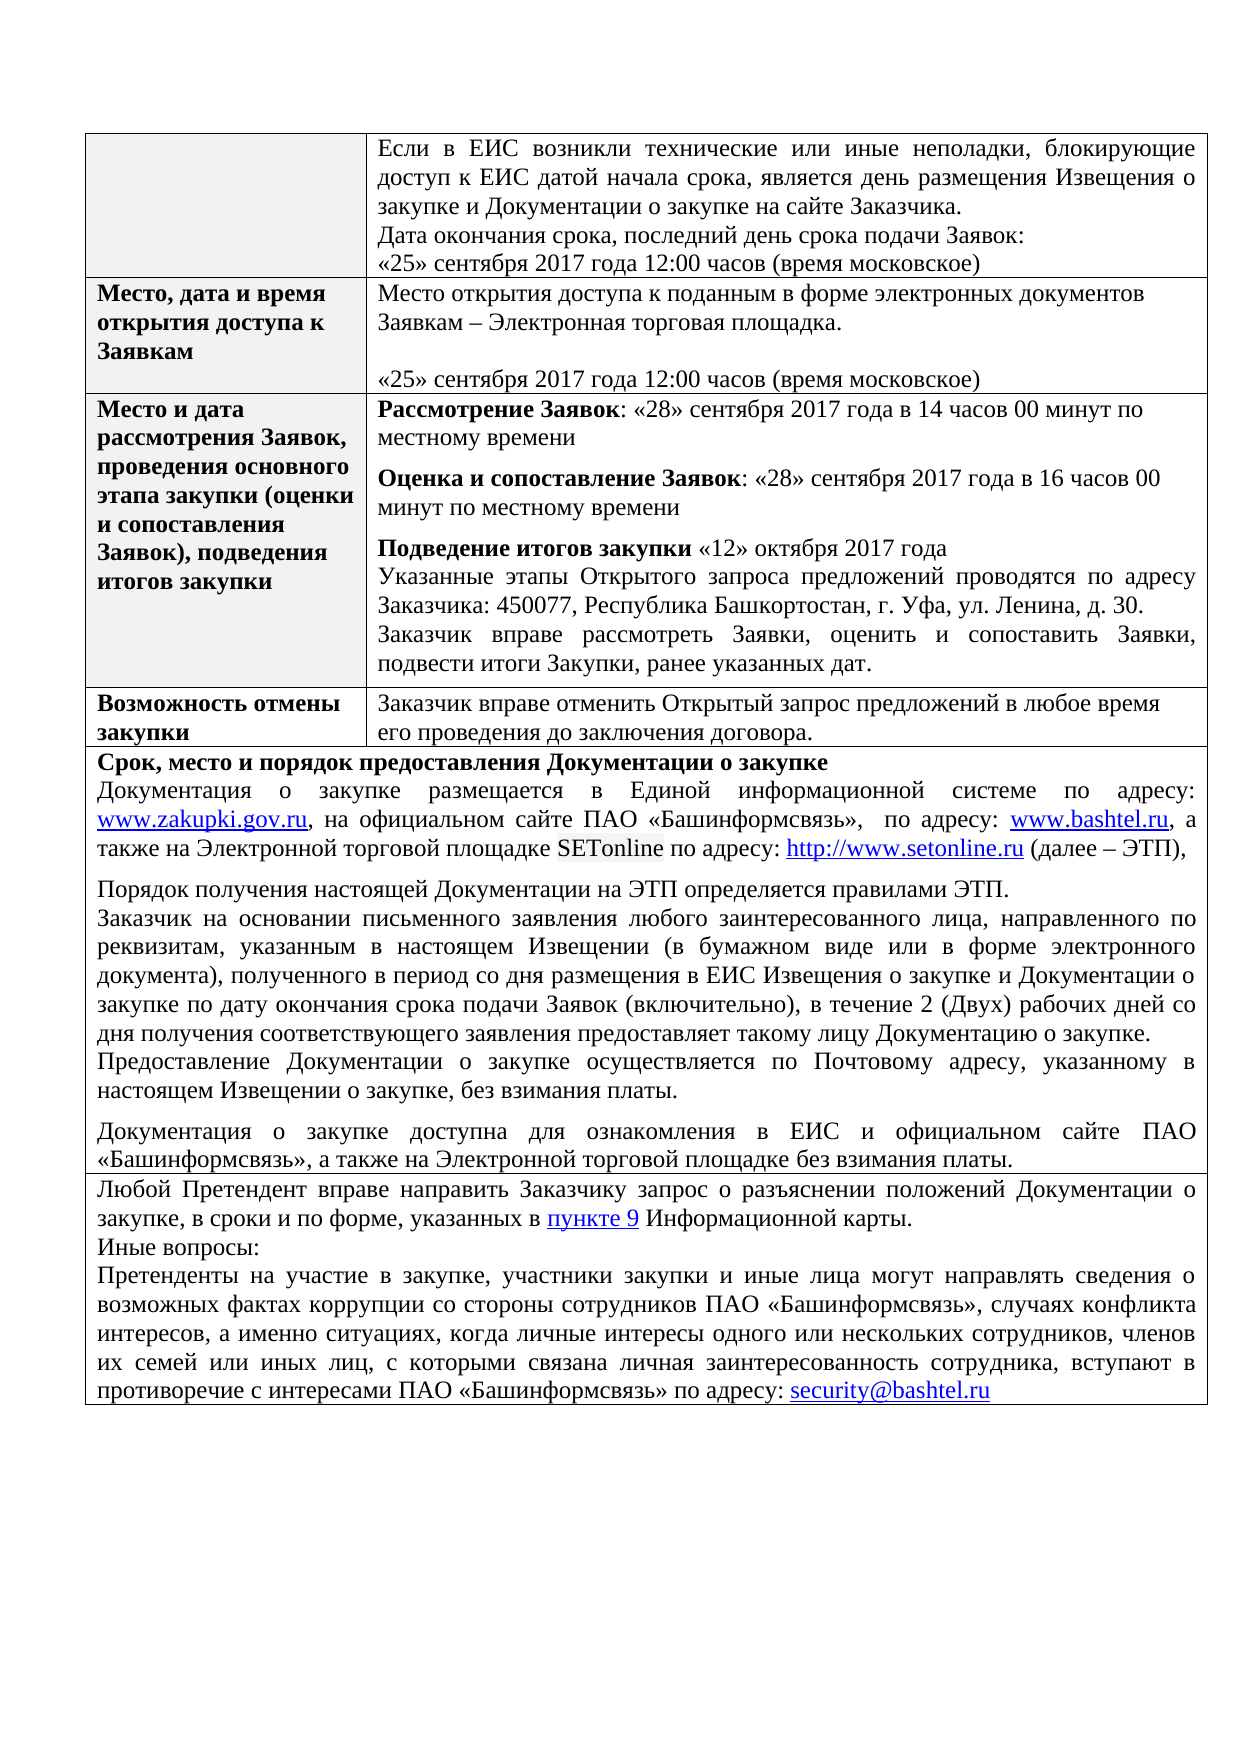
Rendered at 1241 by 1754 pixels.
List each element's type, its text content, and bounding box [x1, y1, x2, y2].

table_cell Место, дата и время открытия доступа к Заявкам [86, 278, 366, 393]
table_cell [367, 134, 1207, 277]
table_cell Заказчик вправе отменить Открытый запрос предложений в любое время его проведения до заключения договора. [367, 688, 1207, 746]
table_cell Место и дата рассмотрения Заявок, проведения основного этапа закупки (оценки и сопоставления Заявок), подведения итогов закупки [86, 394, 366, 687]
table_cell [86, 134, 366, 277]
table_cell Место открытия доступа к поданным в форме электронных документов Заявкам – Электронная торговая площадка. «25» сентября 2017 года 12:00 часов (время московское) [367, 278, 1207, 393]
table_cell Срок, место и порядок предоставления Документации о закупке Документация о закупке размещается в Единой информационной системе по адресу: www.zakupki.gov.ru, на официальном сайте ПАО «Башинформсвязь», по адресу: www.bashtel.ru, а также на Электронной торговой площадке SETonline по адресу: http://www.setonline.ru (далее – ЭТП), Порядок получения настоящей Документации на ЭТП определяется правилами ЭТП. Заказчик на основании письменного заявления любого заинтересованного лица, направленного по реквизитам, указанным в настоящем Извещении (в бумажном виде или в форме электронного документа), полученного в период со дня размещения в ЕИС Извещения о закупке и Документации о закупке по дату окончания срока подачи Заявок (включительно), в течение 2 (Двух) рабочих дней со дня получения соответствующего заявления предоставляет такому лицу Документацию о закупке. Предоставление Документации о закупке осуществляется по Почтовому адресу, указанному в настоящем Извещении о закупке, без взимания платы. Документация о закупке доступна для ознакомления в ЕИС и официальном сайте ПАО «Башинформсвязь», а также на Электронной торговой площадке без взимания платы. [86, 747, 1207, 1173]
table_cell Возможность отмены закупки [86, 688, 366, 746]
table_cell Любой Претендент вправе направить Заказчику запрос о разъяснении положений Документации о закупке, в сроки и по форме, указанных в пункте 9 Информационной карты. Иные вопросы: Претенденты на участие в закупке, участники закупки и иные лица могут направлять сведения о возможных фактах коррупции со стороны сотрудников ПАО «Башинформсвязь», случаях конфликта интересов, а именно ситуациях, когда личные интересы одного или нескольких сотрудников, членов их семей или иных лиц, с которыми связана личная заинтересованность сотрудника, вступают в противоречие с интересами ПАО «Башинформсвязь» по адресу: security@bashtel.ru [86, 1174, 1207, 1404]
table_cell Рассмотрение Заявок: «28» сентября 2017 года в 14 часов 00 минут по местному времени Оценка и сопоставление Заявок: «28» сентября 2017 года в 16 часов 00 минут по местному времени Подведение итогов закупки «12» октября 2017 года Указанные этапы Открытого запроса предложений проводятся по адресу Заказчика: 450077, Республика Башкортостан, г. Уфа, ул. Ленина, д. 30. Заказчик вправе рассмотреть Заявки, оценить и сопоставить Заявки, подвести итоги Закупки, ранее указанных дат. [367, 394, 1207, 687]
